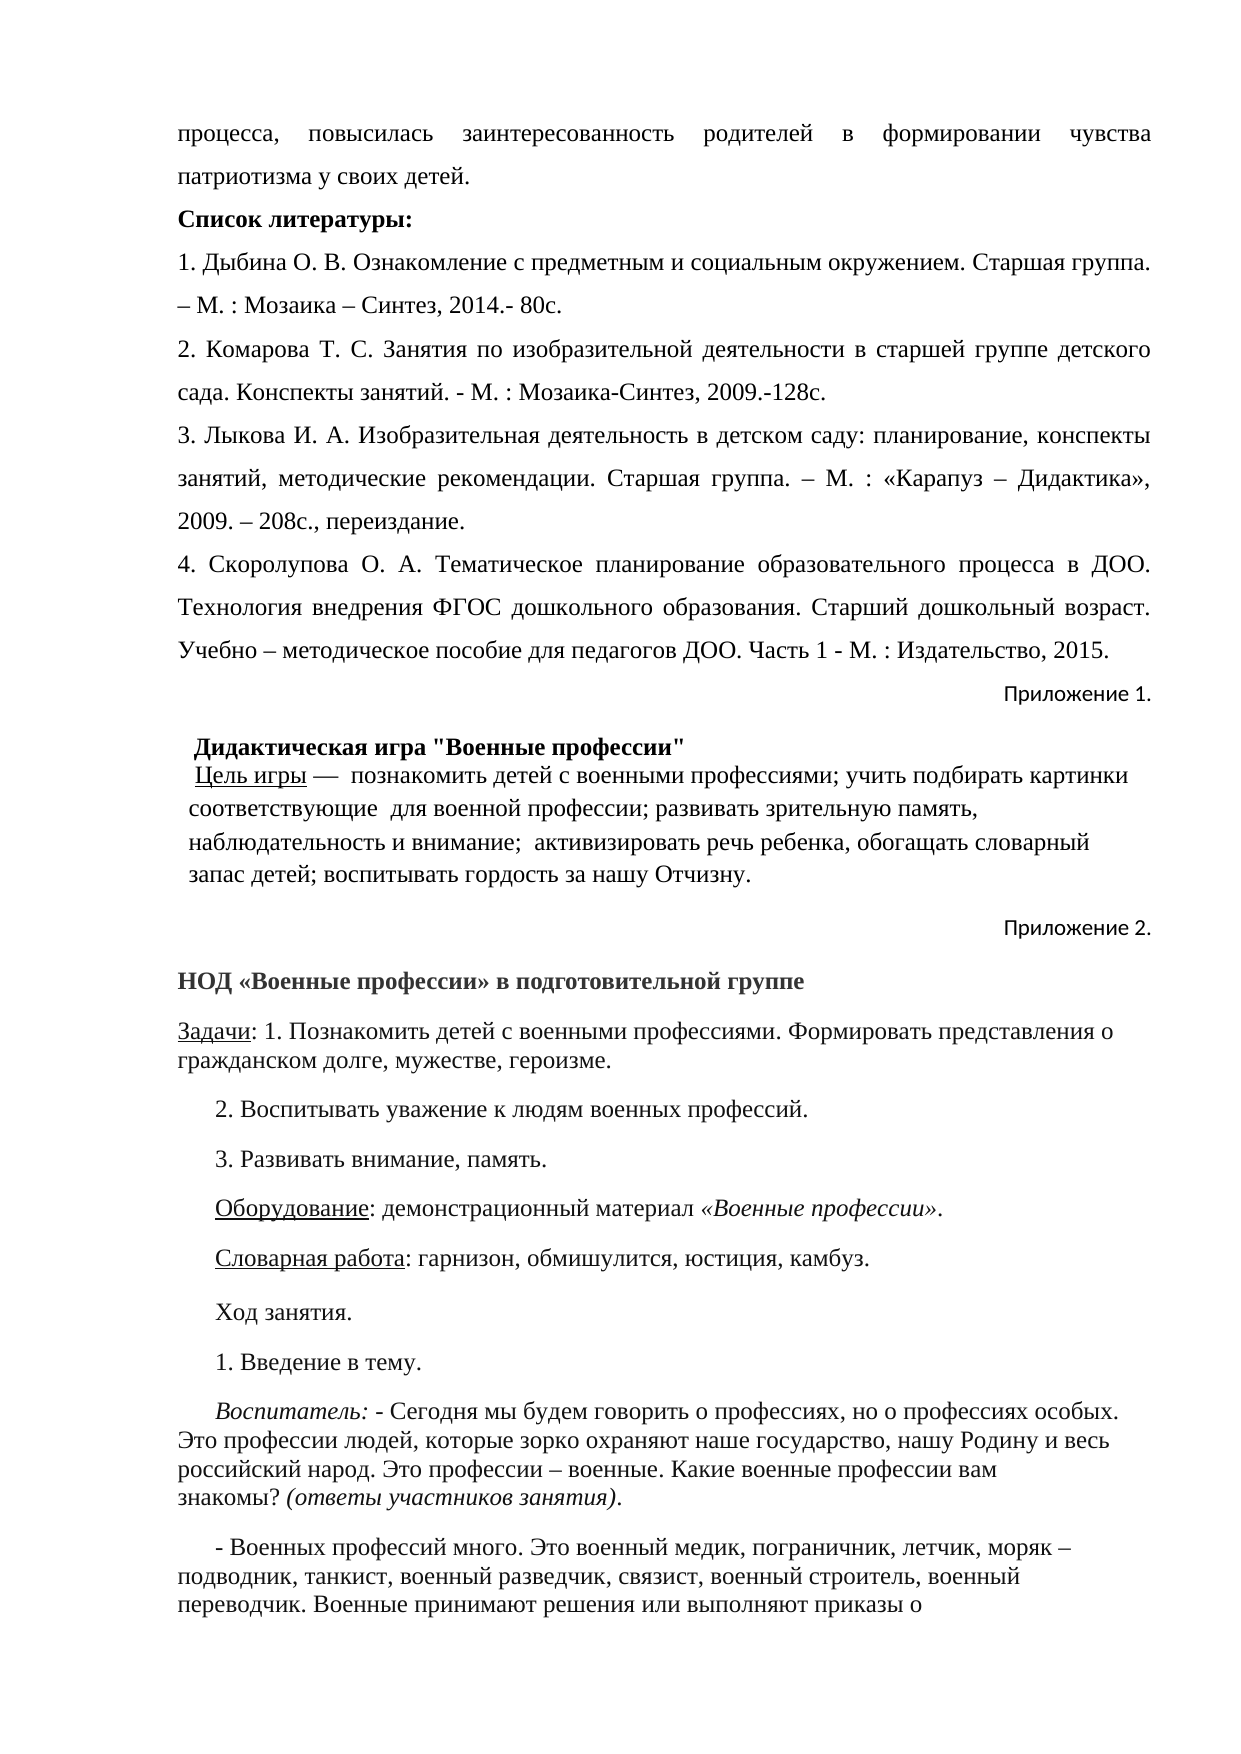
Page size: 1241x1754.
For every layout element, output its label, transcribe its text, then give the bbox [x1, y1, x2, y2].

text Воспитатель: - Сегодня мы будем говорить о профессиях, но о профессиях особых. Это профессии людей, которые зорко охраняют наше государство, нашу Родину и весь российский народ. Это профессии – военные. Какие военные профессии вам знакомы? (ответы участников занятия). [177, 1396, 1152, 1511]
text Задачи: 1. Познакомить детей с военными профессиями. Формировать представления о гражданском долге, мужестве, героизме. [177, 1016, 1152, 1073]
text 1. Дыбина О. В. Ознакомление с предметным и социальным окружением. Старшая группа. – М. : Мозаика – Синтез, 2014.- 80с. [177, 247, 1152, 319]
text 3. Развивать внимание, память. [177, 1144, 1152, 1173]
text Приложение 1. [177, 679, 1152, 707]
text 4. Скоролупова О. А. Тематическое планирование образовательного процесса в ДОО. Технология внедрения ФГОС дошкольного образования. Старший дошкольный возраст. Учебно – методическое пособие для педагогов ДОО. Часть 1 - М. : Издательство, 2015. [177, 549, 1152, 664]
text Словарная работа: гарнизон, обмишулится, юстиция, камбуз. [177, 1243, 1152, 1272]
text НОД «Военные профессии» в подготовительной группе [177, 966, 1152, 995]
text Оборудование: демонстрационный материал «Военные профессии». [177, 1193, 1152, 1222]
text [177, 118, 1152, 190]
text Ход занятия. [177, 1297, 1152, 1326]
text 3. Лыкова И. А. Изобразительная деятельность в детском саду: планирование, конспекты занятий, методические рекомендации. Старшая группа. – М. : «Карапуз – Дидактика», 2009. – 208с., переиздание. [177, 420, 1152, 535]
text Список литературы: [177, 204, 1152, 233]
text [177, 1532, 1152, 1618]
text Приложение 2. [177, 913, 1152, 941]
text Цель игры — познакомить детей с военными профессиями; учить подбирать картинки соответствующие для военной профессии; развивать зрительную память, наблюдательность и внимание; активизировать речь ребенка, обогащать словарный запас детей; воспитывать гордость за нашу Отчизну. [188, 761, 1152, 888]
text 2. Воспитывать уважение к людям военных профессий. [177, 1094, 1152, 1123]
text 1. Введение в тему. [177, 1347, 1152, 1375]
text 2. Комарова Т. С. Занятия по изобразительной деятельности в старшей группе детского сада. Конспекты занятий. - М. : Мозаика-Синтез, 2009.-128с. [177, 334, 1152, 406]
text Дидактическая игра "Военные профессии" [188, 732, 1152, 761]
